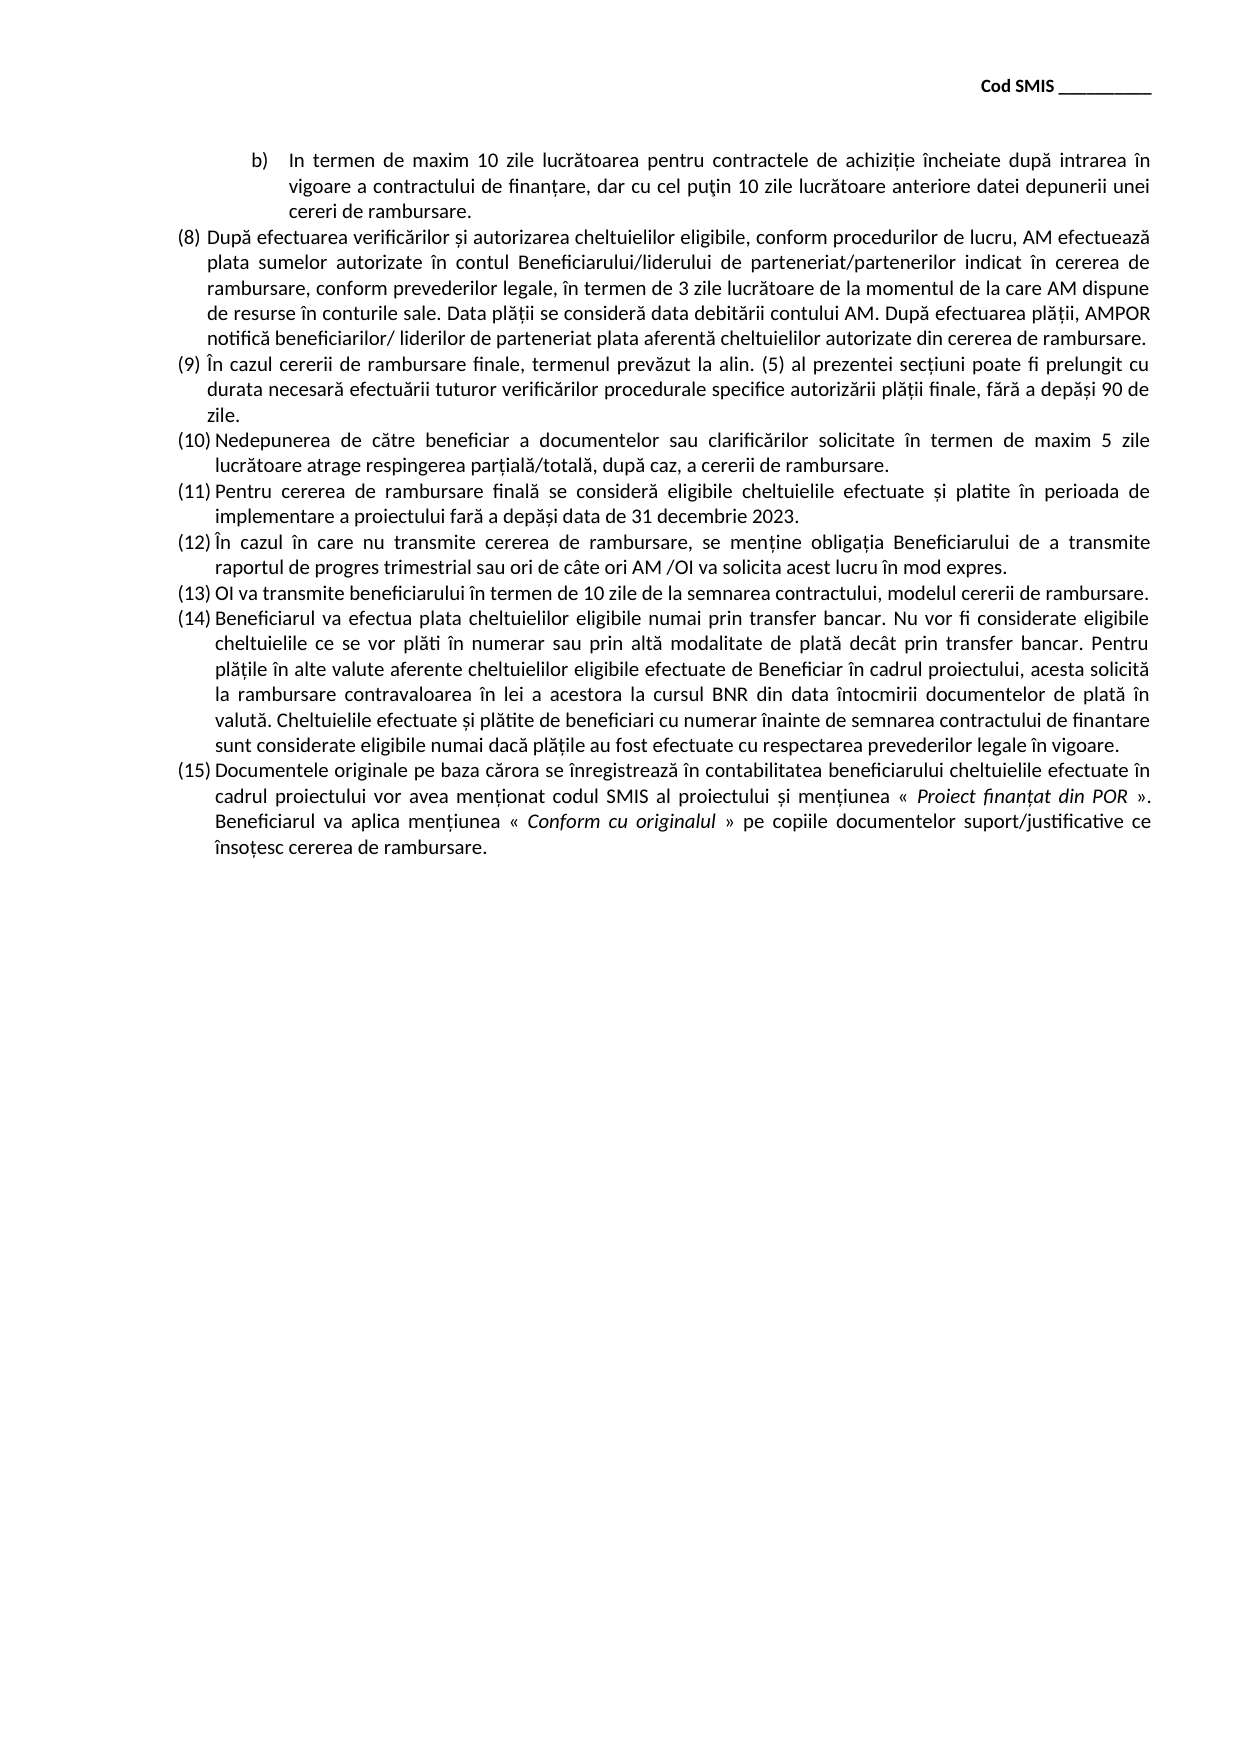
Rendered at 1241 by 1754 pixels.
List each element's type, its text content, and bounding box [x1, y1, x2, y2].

list Beneficiarul va efectua plata cheltuielilor eligibile numai prin transfer bancar. Nu vor fi considerate eligibile cheltuielile ce se vor plăti în numerar sau prin altă modalitate de plată decât prin transfer bancar. Pentru plăţile în alte valute aferente cheltuielilor eligibile efectuate de Beneficiar în cadrul proiectului, acesta solicită la rambursare contravaloarea în lei a acestora la cursul BNR din data întocmirii documentelor de plată în valută. Cheltuielile efectuate și plătite de beneficiari cu numerar înainte de semnarea contractului de finantare sunt considerate eligibile numai dacă plățile au fost efectuate cu respectarea prevederilor legale în vigoare. [177, 605, 1152, 758]
list În cazul în care nu transmite cererea de rambursare, se menţine obligaţia Beneficiarului de a transmite raportul de progres trimestrial sau ori de câte ori AM /OI va solicita acest lucru în mod expres. [177, 529, 1152, 580]
list După efectuarea verificărilor și autorizarea cheltuielilor eligibile, conform procedurilor de lucru, AM efectuează plata sumelor autorizate în contul Beneficiarului/liderului de parteneriat/partenerilor indicat în cererea de rambursare, conform prevederilor legale, în termen de 3 zile lucrătoare de la momentul de la care AM dispune de resurse în conturile sale. Data plăţii se consideră data debitării contului AM. După efectuarea plăţii, AMPOR notifică beneficiarilor/ liderilor de parteneriat plata aferentă cheltuielilor autorizate din cererea de rambursare. [177, 224, 1152, 351]
list Pentru cererea de rambursare finală se consideră eligibile cheltuielile efectuate și platite în perioada de implementare a proiectului fară a depăși data de 31 decembrie 2023. [177, 478, 1152, 529]
list Nedepunerea de către beneficiar a documentelor sau clarificărilor solicitate în termen de maxim 5 zile lucrătoare atrage respingerea parțială/totală, după caz, a cererii de rambursare. [177, 427, 1152, 478]
list În cazul cererii de rambursare finale, termenul prevăzut la alin. (5) al prezentei secțiuni poate fi prelungit cu durata necesară efectuării tuturor verificărilor procedurale specifice autorizării plății finale, fără a depăși 90 de zile. [177, 351, 1152, 427]
list In termen de maxim 10 zile lucrătoarea pentru contractele de achiziție încheiate după intrarea în vigoare a contractului de finanțare, dar cu cel puţin 10 zile lucrătoare anteriore datei depunerii unei cereri de rambursare. [251, 148, 1152, 224]
list OI va transmite beneficiarului în termen de 10 zile de la semnarea contractului, modelul cererii de rambursare. [177, 580, 1152, 605]
list Documentele originale pe baza cărora se înregistrează în contabilitatea beneficiarului cheltuielile efectuate în cadrul proiectului vor avea menţionat codul SMIS al proiectului şi menţiunea « Proiect finanţat din POR ». Beneficiarul va aplica menţiunea « Conform cu originalul » pe copiile documentelor suport/justificative ce însoţesc cererea de rambursare. [177, 758, 1152, 859]
